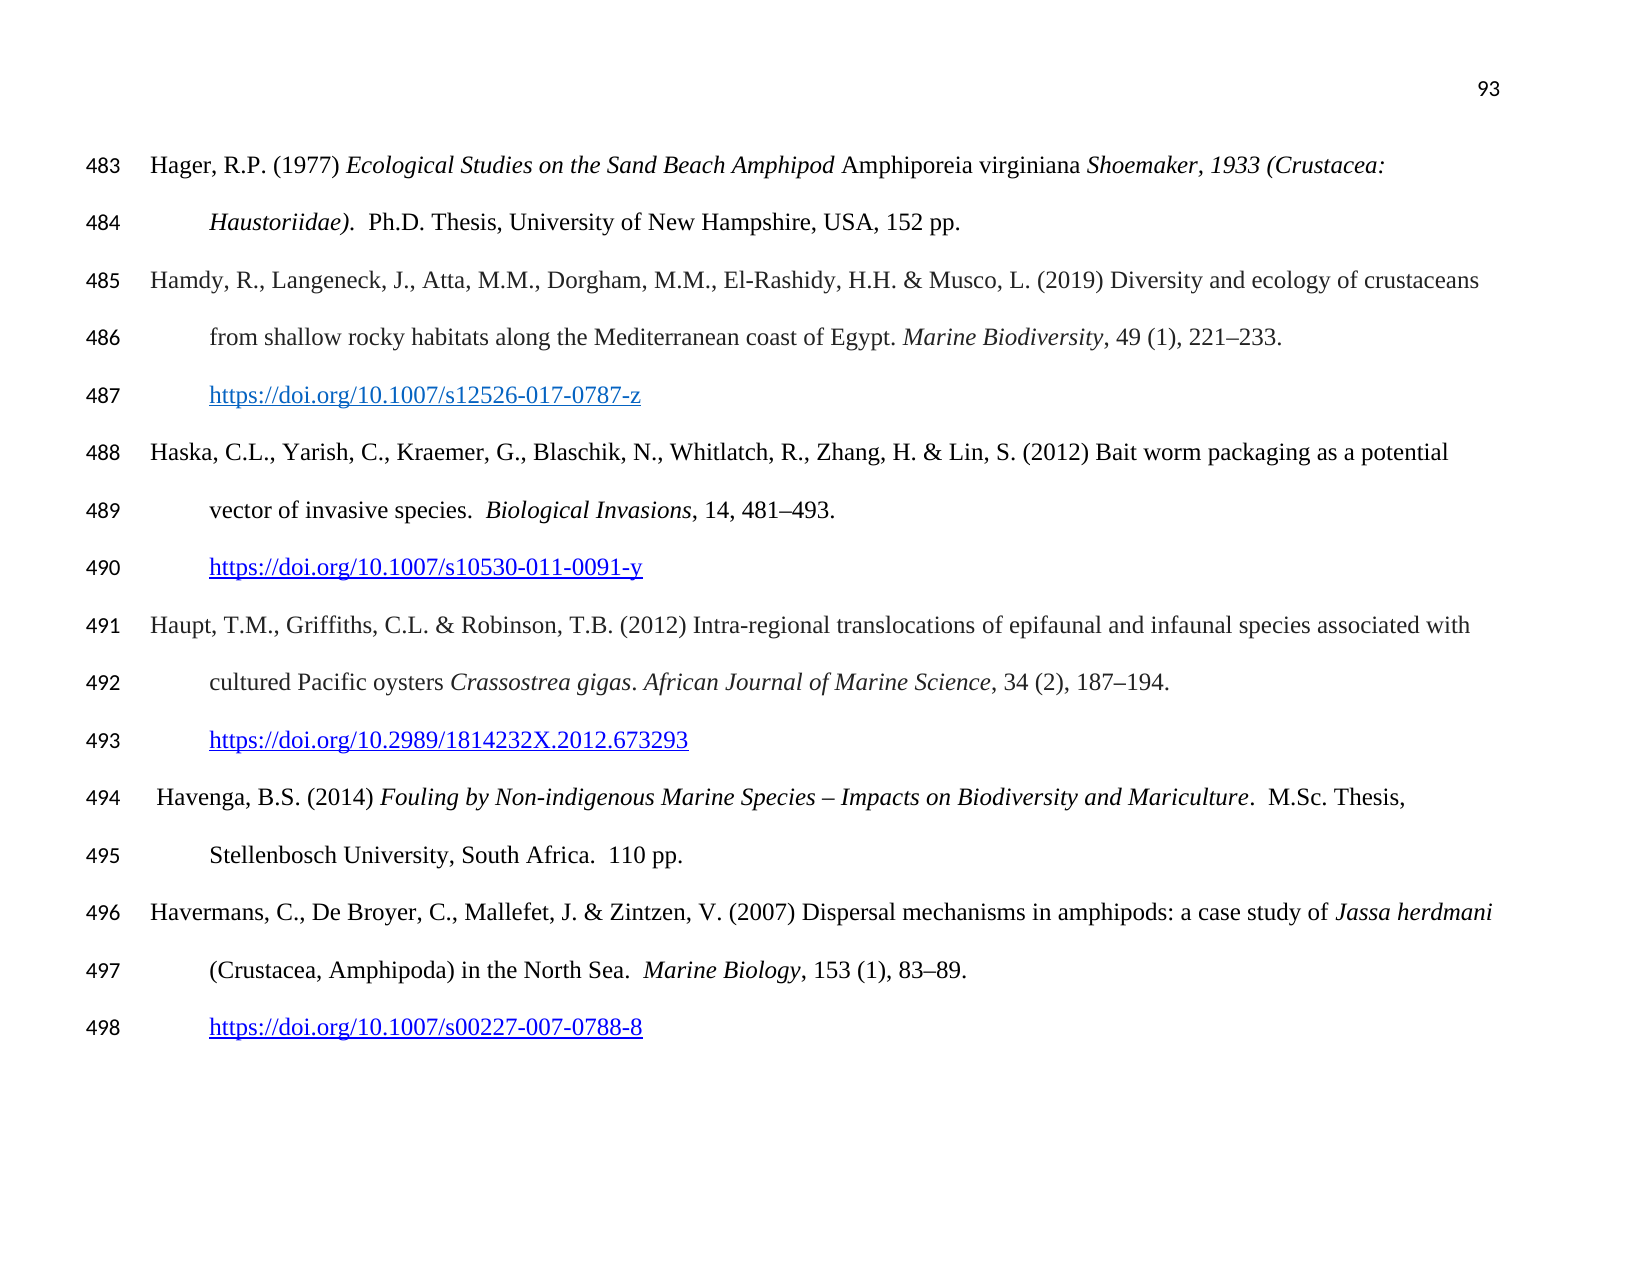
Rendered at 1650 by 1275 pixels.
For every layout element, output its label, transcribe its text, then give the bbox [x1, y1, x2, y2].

text Hamdy, R., Langeneck, J., Atta, M.M., Dorgham, M.M., El-Rashidy, H.H. & Musco, L. (2019) Diversity and ecology of crustaceans from shallow rocky habitats along the Mediterranean coast of Egypt. Marine Biodiversity, 49 (1), 221–233. [150, 265, 1500, 351]
text Haupt, T.M., Griffiths, C.L. & Robinson, T.B. (2012) Intra-regional translocations of epifaunal and infaunal species associated with cultured Pacific oysters Crassostrea gigas. African Journal of Marine Science, 34 (2), 187–194. [150, 610, 1500, 696]
text Hager, R.P. (1977) Ecological Studies on the Sand Beach Amphipod Amphiporeia virginiana Shoemaker, 1933 (Crustacea: Haustoriidae). Ph.D. Thesis, University of New Hampshire, USA, 152 pp. [150, 150, 1500, 236]
text Havermans, C., De Broyer, C., Mallefet, J. & Zintzen, V. (2007) Dispersal mechanisms in amphipods: a case study of Jassa herdmani (Crustacea, Amphipoda) in the North Sea. Marine Biology, 153 (1), 83–89. [150, 897, 1500, 984]
text Haska, C.L., Yarish, C., Kraemer, G., Blaschik, N., Whitlatch, R., Zhang, H. & Lin, S. (2012) Bait worm packaging as a potential vector of invasive species. Biological Invasions, 14, 481–493. [150, 437, 1500, 524]
text https://doi.org/10.1007/s10530-011-0091-y [150, 552, 1500, 581]
text https://doi.org/10.1007/s12526-017-0787-z [150, 380, 1500, 409]
text https://doi.org/10.1007/s00227-007-0788-8 [150, 1012, 1500, 1041]
text https://doi.org/10.2989/1814232X.2012.673293 [209, 725, 1500, 754]
text Havenga, B.S. (2014) Fouling by Non-indigenous Marine Species – Impacts on Biodiversity and Mariculture. M.Sc. Thesis, Stellenbosch University, South Africa. 110 pp. [150, 782, 1500, 869]
